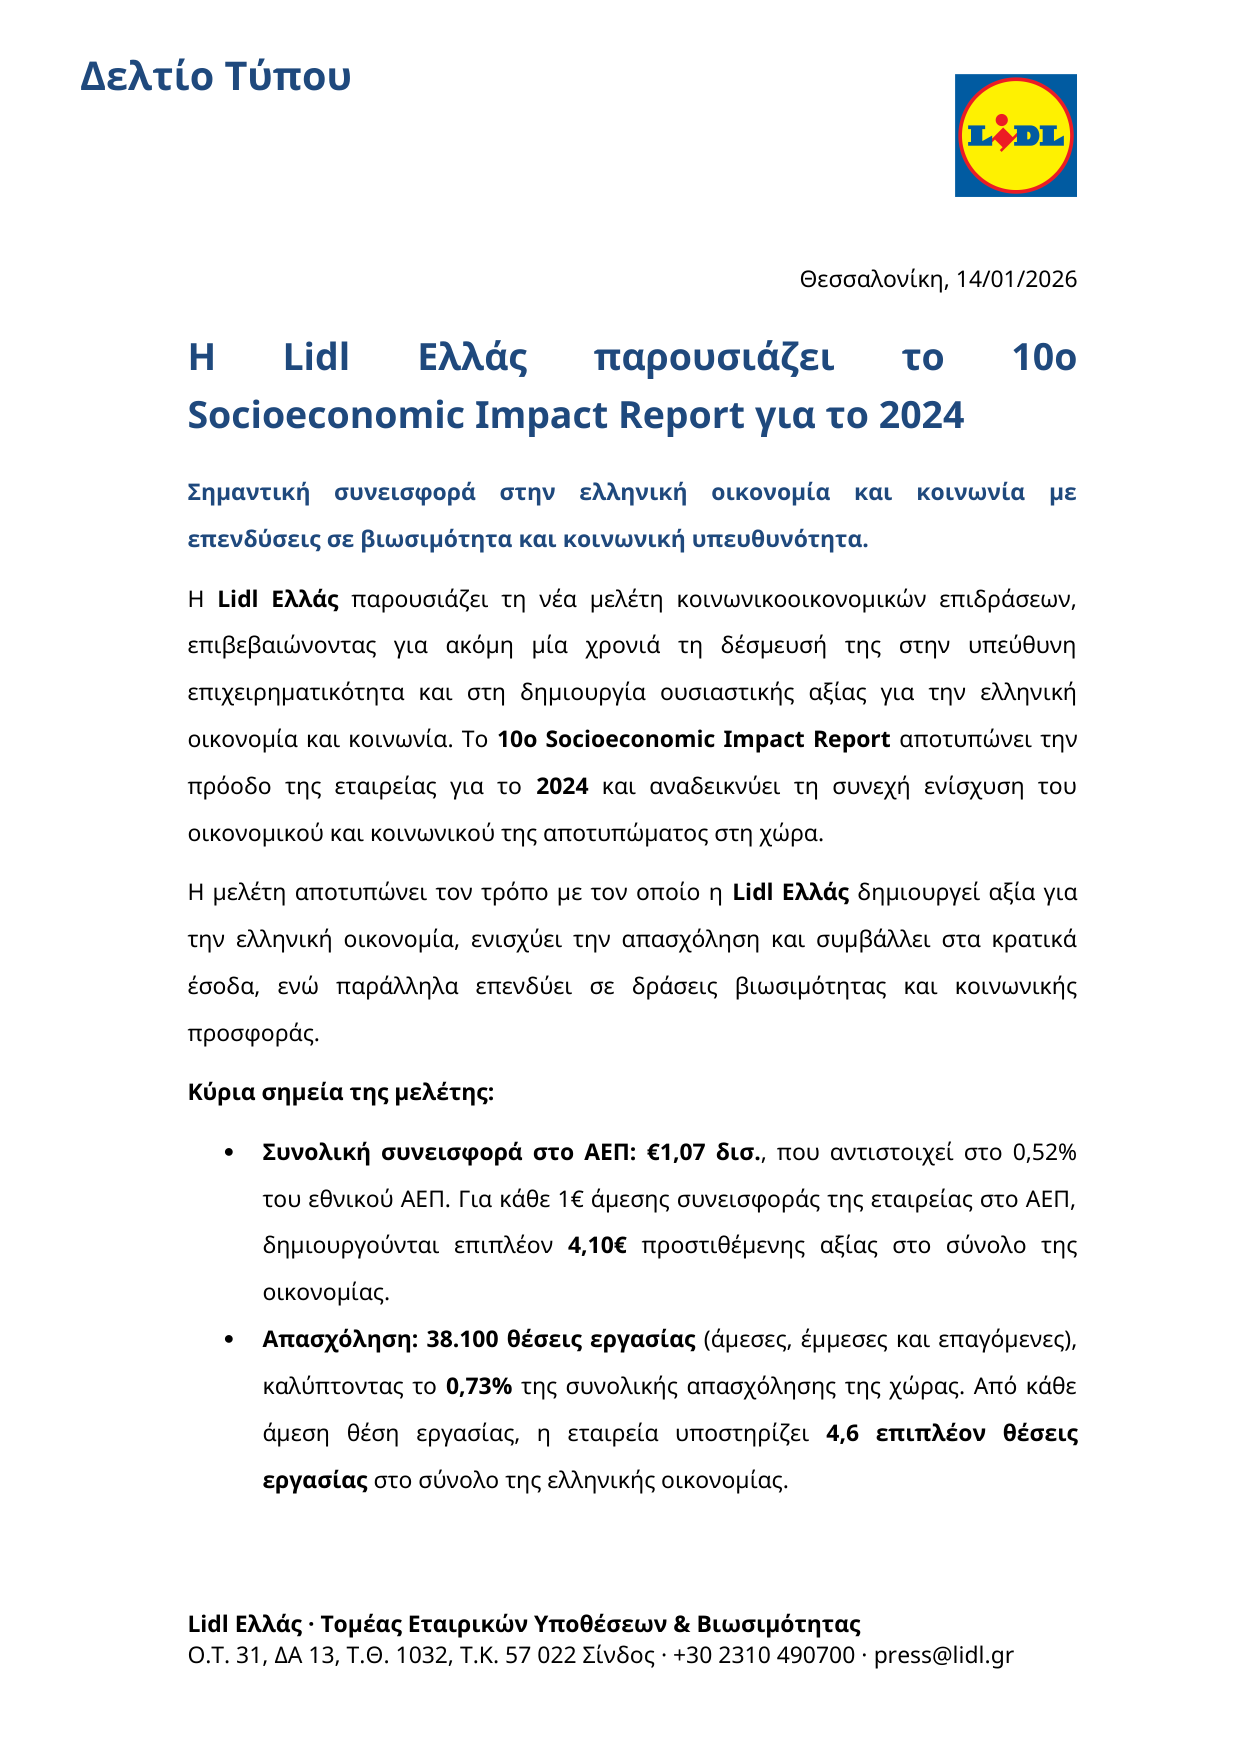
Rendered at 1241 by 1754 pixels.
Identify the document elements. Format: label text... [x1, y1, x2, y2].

text Η μελέτη αποτυπώνει τον τρόπο με τον οποίο η Lidl Ελλάς δημιουργεί αξία για την ελληνική οικονομία, ενισχύει την απασχόληση και συμβάλλει στα κρατικά έσοδα, ενώ παράλληλα επενδύει σε δράσεις βιωσιμότητας και κοινωνικής προσφοράς. [187, 876, 1078, 1048]
list Συνολική συνεισφορά στο ΑΕΠ: €1,07 δισ., που αντιστοιχεί στο 0,52% του εθνικού ΑΕΠ. Για κάθε 1€ άμεσης συνεισφοράς της εταιρείας στο ΑΕΠ, δημιουργούνται επιπλέον 4,10€ προστιθέμενης αξίας στο σύνολο της οικονομίας. [225, 1136, 1078, 1308]
list Απασχόληση: 38.100 θέσεις εργασίας (άμεσες, έμμεσες και επαγόμενες), καλύπτοντας το 0,73% της συνολικής απασχόλησης της χώρας. Από κάθε άμεση θέση εργασίας, η εταιρεία υποστηρίζει 4,6 επιπλέον θέσεις εργασίας στο σύνολο της ελληνικής οικονομίας. [225, 1323, 1078, 1495]
text Σημαντική συνεισφορά στην ελληνική οικονομία και κοινωνία με επενδύσεις σε βιωσιμότητα και κοινωνική υπευθυνότητα. [187, 476, 1078, 554]
text Κύρια σημεία της μελέτης: [187, 1076, 1078, 1108]
text Η Lidl Ελλάς παρουσιάζει τη νέα μελέτη κοινωνικοοικονομικών επιδράσεων, επιβεβαιώνοντας για ακόμη μία χρονιά τη δέσμευσή της στην υπεύθυνη επιχειρηματικότητα και στη δημιουργία ουσιαστικής αξίας για την ελληνική οικονομία και κοινωνία. Το 10ο Socioeconomic Impact Report αποτυπώνει την πρόοδο της εταιρείας για το 2024 και αναδεικνύει τη συνεχή ενίσχυση του οικονομικού και κοινωνικού της αποτυπώματος στη χώρα. [187, 583, 1078, 848]
text Η Lidl Ελλάς παρουσιάζει το 10ο Socioeconomic Impact Report για το 2024 [187, 330, 1078, 439]
picture [954, 73, 1078, 198]
text Θεσσαλονίκη, 14/01/2026 [187, 263, 1078, 294]
